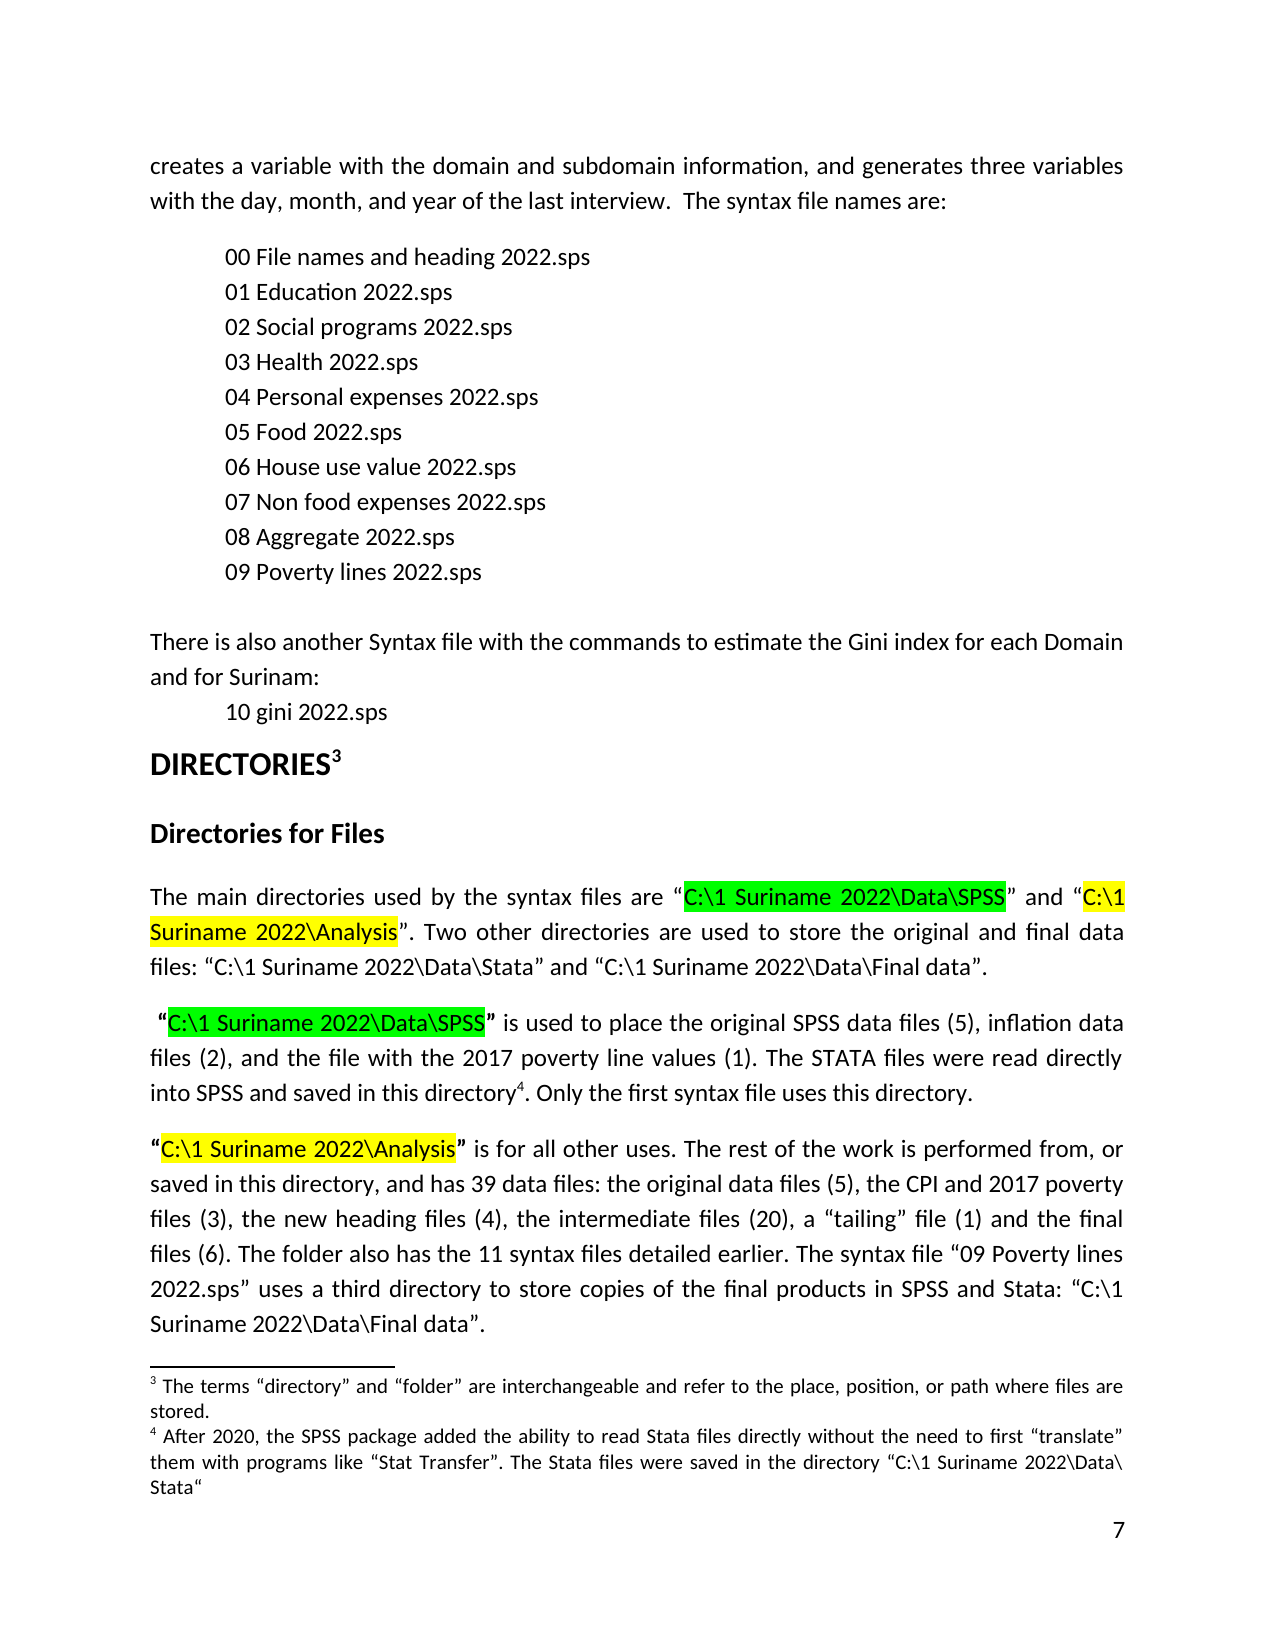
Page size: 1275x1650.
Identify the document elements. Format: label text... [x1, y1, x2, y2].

text 01 Education 2022.sps [225, 276, 1125, 306]
text 05 Food 2022.sps [225, 416, 1125, 446]
text 08 Aggregate 2022.sps [225, 521, 1125, 551]
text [150, 150, 1125, 216]
text 10 gini 2022.sps [225, 696, 1125, 726]
subtitle Directories for Files [150, 815, 1125, 851]
text 04 Personal expenses 2022.sps [225, 381, 1125, 411]
text There is also another Syntax file with the commands to estimate the Gini index for each Domain and for Surinam: [150, 626, 1125, 691]
text 03 Health 2022.sps [225, 346, 1125, 376]
text 07 Non food expenses 2022.sps [225, 486, 1125, 516]
text 09 Poverty lines 2022.sps [225, 556, 1125, 586]
subtitle Directories [150, 743, 1125, 784]
text 00 File names and heading 2022.sps [225, 241, 1125, 271]
text “C:\1 Suriname 2022\Data\SPSS” is used to place the original SPSS data files (5), inflation data files (2), and the file with the 2017 poverty line values (1). The STATA files were read directly into SPSS and saved in this directory. Only the first syntax file uses this directory. [150, 1007, 1125, 1107]
text 02 Social programs 2022.sps [225, 311, 1125, 341]
text “C:\1 Suriname 2022\Analysis” is for all other uses. The rest of the work is performed from, or saved in this directory, and has 39 data files: the original data files (5), the CPI and 2017 poverty files (3), the new heading files (4), the intermediate files (20), a “tailing” file (1) and the final files (6). The folder also has the 11 syntax files detailed earlier. The syntax file “09 Poverty lines 2022.sps” uses a third directory to store copies of the final products in SPSS and Stata: “C:\1 Suriname 2022\Data\Final data”. [150, 1133, 1125, 1338]
text 06 House use value 2022.sps [225, 451, 1125, 481]
text The main directories used by the syntax files are “C:\1 Suriname 2022\Data\SPSS” and “C:\1 Suriname 2022\Analysis”. Two other directories are used to store the original and final data files: “C:\1 Suriname 2022\Data\Stata” and “C:\1 Suriname 2022\Data\Final data”. [150, 881, 1125, 982]
